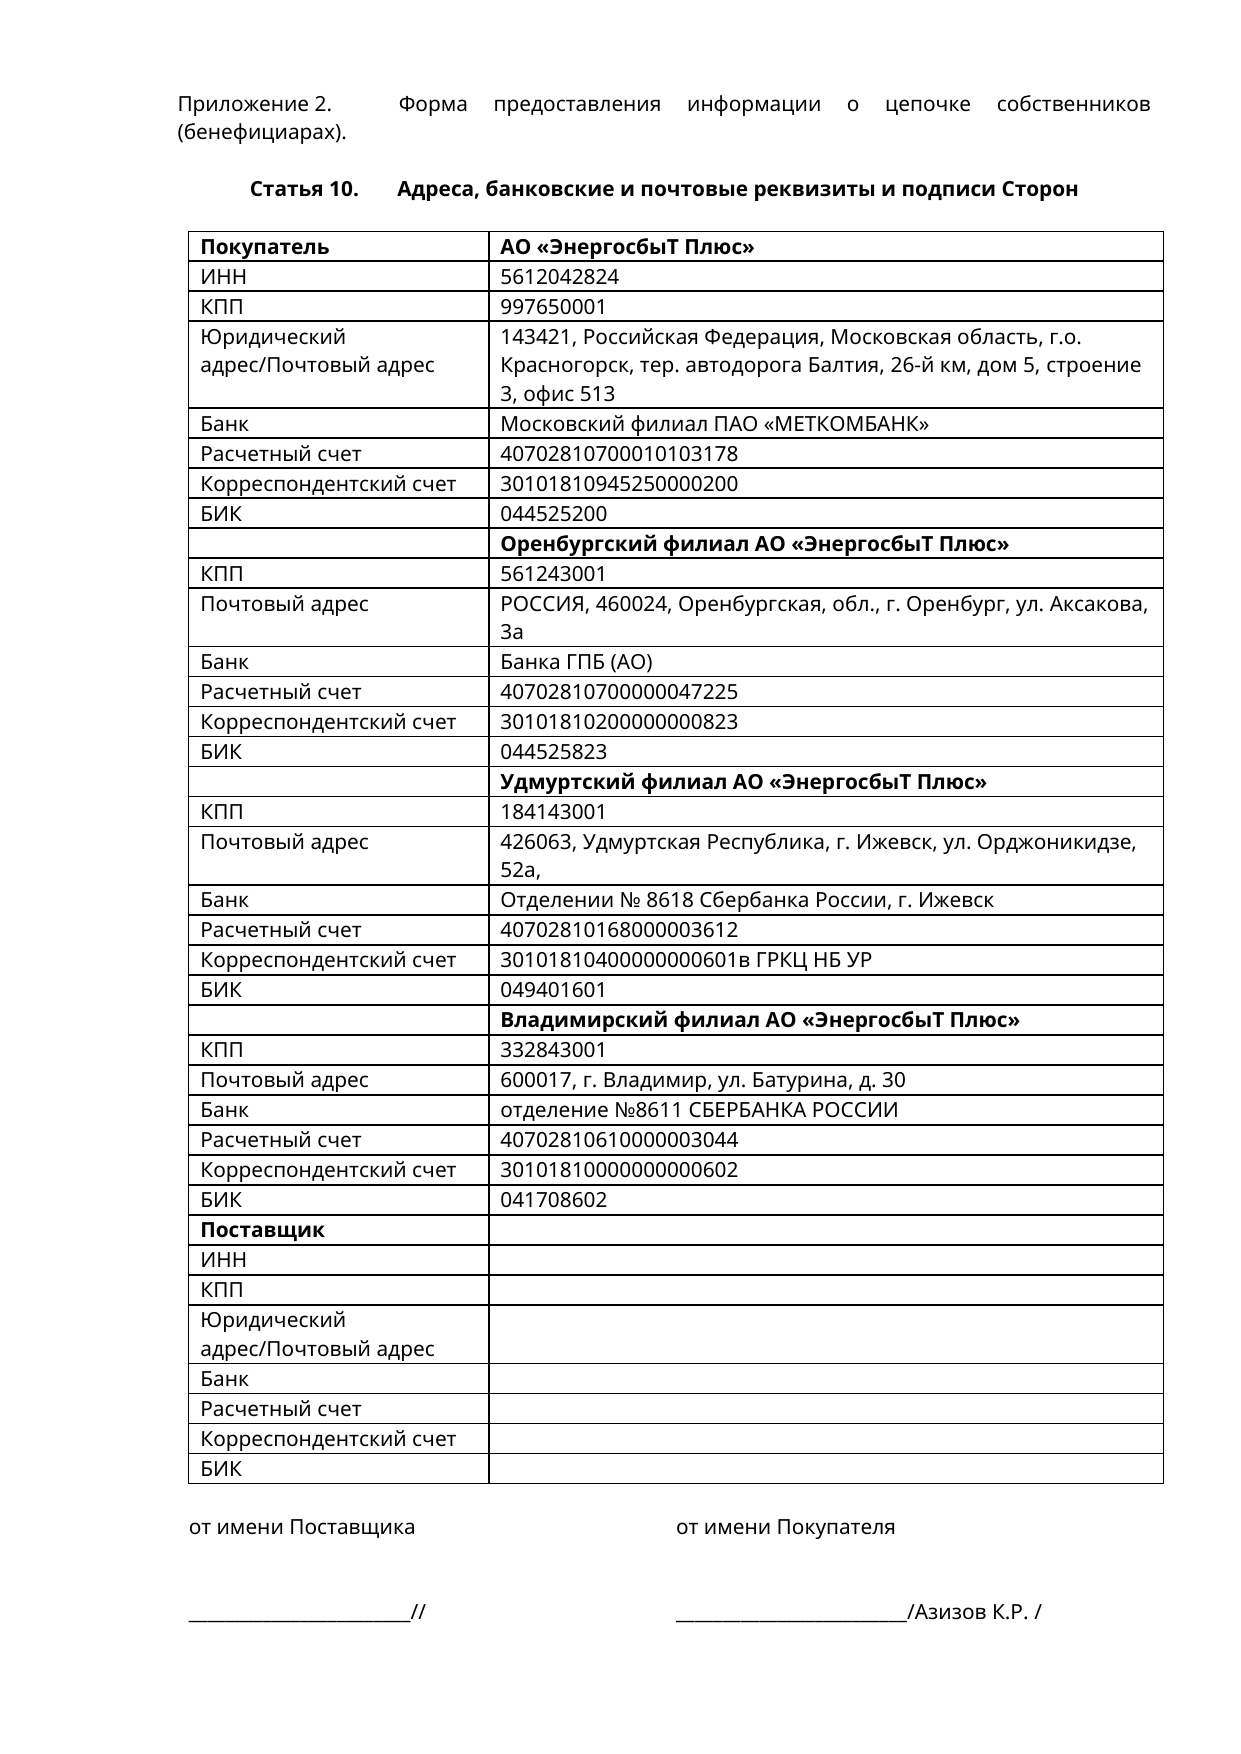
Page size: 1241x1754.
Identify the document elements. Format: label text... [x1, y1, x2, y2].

table_cell Банк [189, 886, 488, 914]
table_cell Удмуртский филиал АО «ЭнергосбыТ Плюс» [490, 767, 1163, 796]
table_cell Почтовый адрес [189, 589, 488, 646]
table_cell БИК [189, 1454, 488, 1482]
table_cell Корреспондентский счет [189, 707, 488, 736]
table_cell 561243001 [490, 559, 1163, 587]
table_cell БИК [189, 737, 488, 766]
table_cell 332843001 [490, 1036, 1163, 1064]
table_cell БИК [189, 976, 488, 1004]
table_cell Банка ГПБ (АО) [490, 647, 1163, 676]
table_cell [665, 1569, 1196, 1626]
table_cell Расчетный счет [189, 916, 488, 944]
table_cell 30101810400000000601в ГРКЦ НБ УР [490, 946, 1163, 974]
table_cell [490, 1216, 1163, 1244]
table_cell Юридический адрес/Почтовый адрес [189, 1306, 488, 1362]
table_cell [490, 1424, 1163, 1452]
table_cell 997650001 [490, 292, 1163, 320]
table_cell [189, 1006, 488, 1034]
table_cell Корреспондентский счет [189, 469, 488, 497]
table_header Покупатель [189, 232, 488, 260]
table_cell Банк [189, 1364, 488, 1392]
table_cell отделение №8611 СБЕРБАНКА РОССИИ [490, 1096, 1163, 1124]
table_cell ИНН [189, 1246, 488, 1274]
table_cell РОССИЯ, 460024, Оренбургская, обл., г. Оренбург, ул. Аксакова, 3а [490, 589, 1163, 646]
table_cell 143421, Российская Федерация, Московская область, г.о. Красногорск, тер. автодорога Балтия, 26-й км, дом 5, строение 3, офис 513 [490, 322, 1163, 407]
table_cell 5612042824 [490, 262, 1163, 290]
table_cell Почтовый адрес [189, 1066, 488, 1094]
table_cell [490, 1306, 1163, 1362]
table_cell [490, 1394, 1163, 1422]
table_cell 30101810200000000823 [490, 707, 1163, 736]
table_header от имени Покупателя [665, 1512, 1196, 1569]
table_header от имени Поставщика [177, 1512, 664, 1569]
table_cell Владимирский филиал АО «ЭнергосбыТ Плюс» [490, 1006, 1163, 1034]
table_cell КПП [189, 292, 488, 320]
table_cell 044525200 [490, 499, 1163, 527]
table_cell 044525823 [490, 737, 1163, 766]
table_cell ИНН [189, 262, 488, 290]
table_cell 426063, Удмуртская Республика, г. Ижевск, ул. Орджоникидзе, 52а, [490, 827, 1163, 884]
table_cell 30101810945250000200 [490, 469, 1163, 497]
table_cell [490, 1364, 1163, 1392]
table_cell Банк [189, 1096, 488, 1124]
table_cell КПП [189, 797, 488, 826]
table_header АО «ЭнергосбыТ Плюс» [490, 232, 1163, 260]
table_cell Отделении № 8618 Сбербанка России, г. Ижевск [490, 886, 1163, 914]
table_cell 30101810000000000602 [490, 1156, 1163, 1184]
table_cell Расчетный счет [189, 1126, 488, 1154]
table_cell БИК [189, 1186, 488, 1214]
table_cell [490, 1246, 1163, 1274]
table_cell [490, 1454, 1163, 1482]
table_cell Оренбургский филиал АО «ЭнергосбыТ Плюс» [490, 529, 1163, 557]
table_cell 40702810700010103178 [490, 439, 1163, 467]
list Форма предоставления информации о цепочке собственников (бенефициарах). [177, 89, 1152, 146]
table_cell [189, 767, 488, 796]
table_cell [177, 1569, 664, 1626]
table_cell 40702810700000047225 [490, 677, 1163, 706]
table_cell 600017, г. Владимир, ул. Батурина, д. 30 [490, 1066, 1163, 1094]
table_cell Корреспондентский счет [189, 1156, 488, 1184]
list Адреса, банковские и почтовые реквизиты и подписи Сторон [177, 174, 1152, 202]
table_cell Поставщик [189, 1216, 488, 1244]
table_cell КПП [189, 559, 488, 587]
table_cell [490, 1276, 1163, 1304]
table_cell Расчетный счет [189, 439, 488, 467]
table_cell Юридический адрес/Почтовый адрес [189, 322, 488, 407]
table_cell Банк [189, 647, 488, 676]
table_cell Московский филиал ПАО «МЕТКОМБАНК» [490, 409, 1163, 437]
table_cell 041708602 [490, 1186, 1163, 1214]
table_cell 184143001 [490, 797, 1163, 826]
table_cell БИК [189, 499, 488, 527]
table_cell Корреспондентский счет [189, 1424, 488, 1452]
table_cell Почтовый адрес [189, 827, 488, 884]
table_cell Банк [189, 409, 488, 437]
table_cell КПП [189, 1036, 488, 1064]
table_cell Расчетный счет [189, 1394, 488, 1422]
table_cell 40702810168000003612 [490, 916, 1163, 944]
table_cell КПП [189, 1276, 488, 1304]
table_cell Расчетный счет [189, 677, 488, 706]
table_cell Корреспондентский счет [189, 946, 488, 974]
table_cell 049401601 [490, 976, 1163, 1004]
table_cell 40702810610000003044 [490, 1126, 1163, 1154]
table_cell [189, 529, 488, 557]
